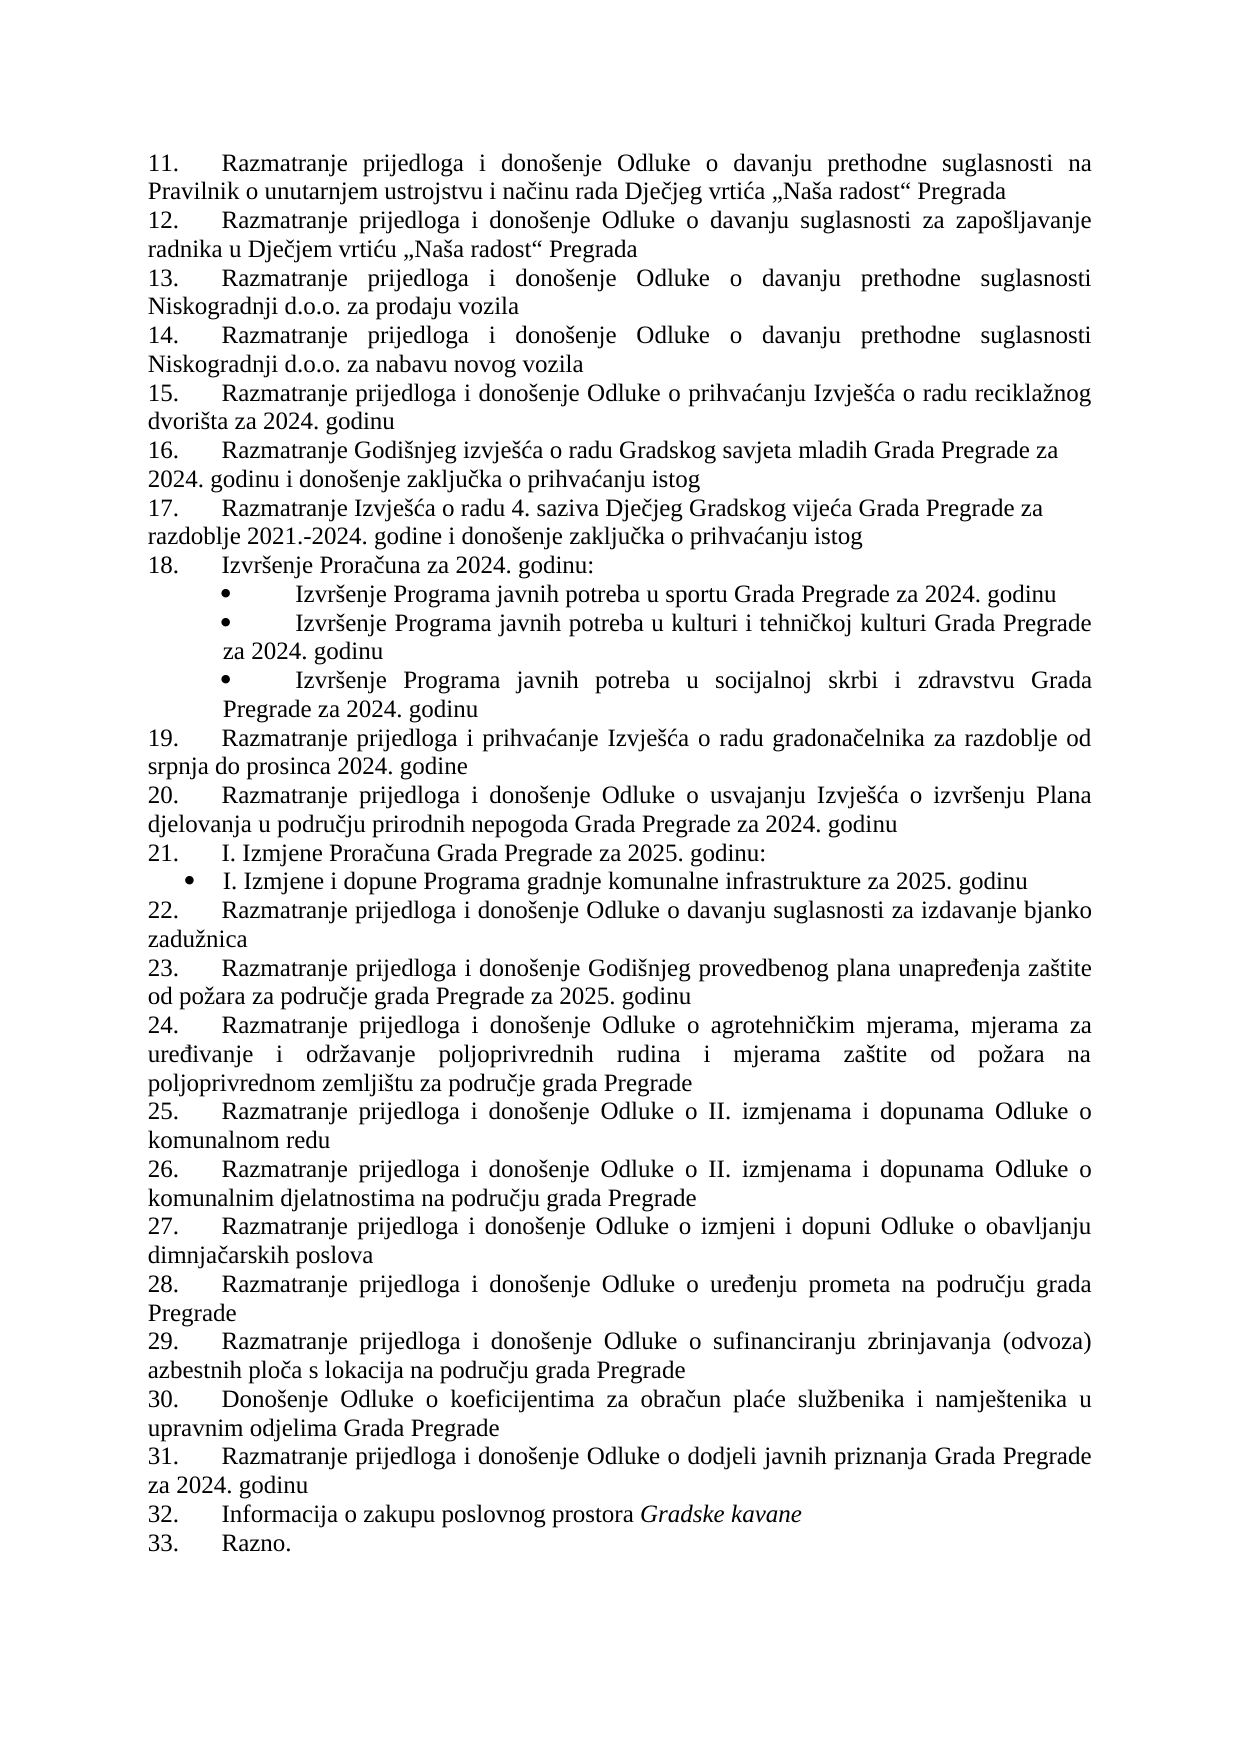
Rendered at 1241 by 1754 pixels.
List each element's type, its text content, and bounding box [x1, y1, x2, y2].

list Razmatranje prijedloga i donošenje Odluke o uređenju prometa na području grada Pregrade [148, 1269, 1093, 1326]
list Izvršenje Proračuna za 2024. godinu: [148, 550, 1093, 579]
list Razno. [148, 1528, 1093, 1556]
list Razmatranje prijedloga i donošenje Godišnjeg provedbenog plana unapređenja zaštite od požara za područje grada Pregrade za 2025. godinu [148, 953, 1093, 1010]
list Izvršenje Programa javnih potreba u socijalnoj skrbi i zdravstvu Grada Pregrade za 2024. godinu [221, 665, 1093, 723]
list Razmatranje Godišnjeg izvješća o radu Gradskog savjeta mladih Grada Pregrade za 2024. godinu i donošenje zaključka o prihvaćanju istog [148, 435, 1093, 493]
list Izvršenje Programa javnih potreba u sportu Grada Pregrade za 2024. godinu [221, 579, 1093, 608]
list Razmatranje Izvješća o radu 4. saziva Dječjeg Gradskog vijeća Grada Pregrade za razdoblje 2021.-2024. godine i donošenje zaključka o prihvaćanju istog [148, 493, 1093, 550]
list Razmatranje prijedloga i donošenje Odluke o davanju prethodne suglasnosti Niskogradnji d.o.o. za prodaju vozila [148, 263, 1093, 320]
list Razmatranje prijedloga i donošenje Odluke o prihvaćanju Izvješća o radu reciklažnog dvorišta za 2024. godinu [148, 378, 1093, 435]
list Razmatranje prijedloga i donošenje Odluke o agrotehničkim mjerama, mjerama za uređivanje i održavanje poljoprivrednih rudina i mjerama zaštite od požara na poljoprivrednom zemljištu za područje grada Pregrade [148, 1010, 1093, 1096]
list Razmatranje prijedloga i donošenje Odluke o davanju suglasnosti za zapošljavanje radnika u Dječjem vrtiću „Naša radost“ Pregrada [148, 205, 1093, 263]
list Donošenje Odluke o koeficijentima za obračun plaće službenika i namještenika u upravnim odjelima Grada Pregrade [148, 1384, 1093, 1441]
list Razmatranje prijedloga i donošenje Odluke o II. izmjenama i dopunama Odluke o komunalnim djelatnostima na području grada Pregrade [148, 1154, 1093, 1211]
list Razmatranje prijedloga i prihvaćanje Izvješća o radu gradonačelnika za razdoblje od srpnja do prosinca 2024. godine [148, 723, 1093, 780]
list Razmatranje prijedloga i donošenje Odluke o davanju prethodne suglasnosti Niskogradnji d.o.o. za nabavu novog vozila [148, 320, 1093, 378]
list Izvršenje Programa javnih potreba u kulturi i tehničkoj kulturi Grada Pregrade za 2024. godinu [221, 608, 1093, 665]
list Razmatranje prijedloga i donošenje Odluke o II. izmjenama i dopunama Odluke o komunalnom redu [148, 1096, 1093, 1154]
list I. Izmjene Proračuna Grada Pregrade za 2025. godinu: [148, 838, 1093, 866]
list I. Izmjene i dopune Programa gradnje komunalne infrastrukture za 2025. godinu [185, 866, 1093, 895]
list Razmatranje prijedloga i donošenje Odluke o sufinanciranju zbrinjavanja (odvoza) azbestnih ploča s lokacija na području grada Pregrade [148, 1326, 1093, 1384]
list Razmatranje prijedloga i donošenje Odluke o izmjeni i dopuni Odluke o obavljanju dimnjačarskih poslova [148, 1211, 1093, 1269]
list Razmatranje prijedloga i donošenje Odluke o dodjeli javnih priznanja Grada Pregrade za 2024. godinu [148, 1441, 1093, 1499]
list Razmatranje prijedloga i donošenje Odluke o davanju prethodne suglasnosti na Pravilnik o unutarnjem ustrojstvu i načinu rada Dječjeg vrtića „Naša radost“ Pregrada [148, 148, 1093, 205]
list Informacija o zakupu poslovnog prostora Gradske kavane [148, 1499, 1093, 1528]
list Razmatranje prijedloga i donošenje Odluke o usvajanju Izvješća o izvršenju Plana djelovanja u području prirodnih nepogoda Grada Pregrade za 2024. godinu [148, 780, 1093, 838]
list Razmatranje prijedloga i donošenje Odluke o davanju suglasnosti za izdavanje bjanko zadužnica [148, 895, 1093, 953]
